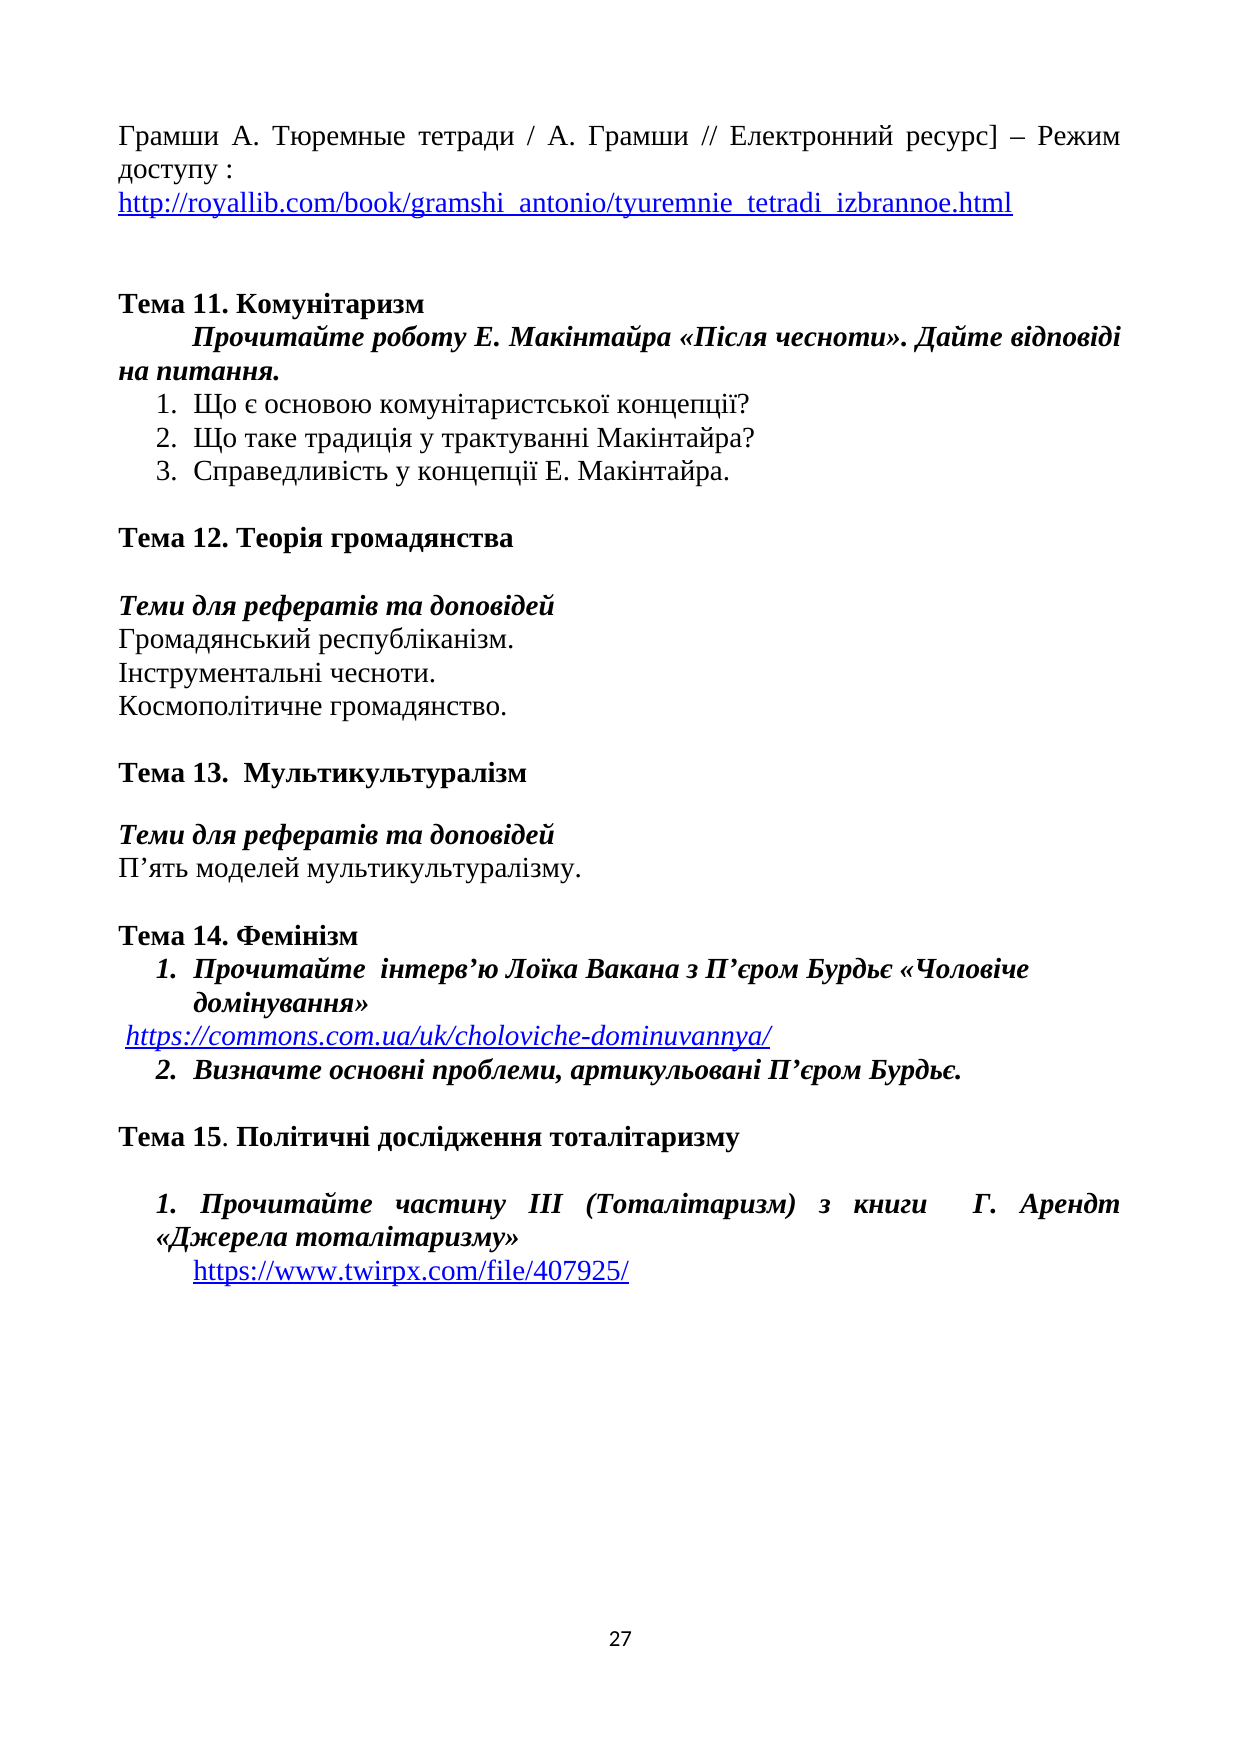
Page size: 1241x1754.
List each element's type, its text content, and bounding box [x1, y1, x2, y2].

text http://royallib.com/book/gramshi_antonio/tyuremnie_tetradi_izbrannoe.html [118, 185, 1122, 219]
text Теми для рефератів та доповідей [118, 588, 1122, 621]
text Тема 11. Комунітаризм [118, 286, 1122, 319]
list Що таке традиція у трактуванні Макінтайра? [156, 420, 1122, 453]
text П’ять моделей мультикультуралізму. [118, 851, 1122, 884]
text Прочитайте роботу Е. Макінтайра «Після чесноти». Дайте відповіді на питання. [118, 319, 1122, 386]
text Тема 15. Політичні дослідження тоталітаризму [118, 1119, 1122, 1152]
list Визначте основні проблеми, артикульовані П’єром Бурдьє. [156, 1052, 1122, 1085]
text Грамши А. Тюремные тетради / А. Грамши // Електронний ресурс] – Режим доступу : [118, 118, 1122, 185]
text Громадянський республіканізм. [118, 621, 1122, 655]
text Тема 12. Теорія громадянства [118, 521, 1122, 554]
text https://commons.com.ua/uk/choloviche-dominuvannya/ [118, 1018, 1122, 1052]
list Що є основою комунітаристської концепції? [156, 386, 1122, 420]
text Теми для рефератів та доповідей [118, 817, 1122, 851]
text Інструментальні чесноти. [118, 655, 1122, 688]
list Тема 13. Мультикультуралізм [118, 755, 1122, 789]
list Прочитайте інтерв’ю Лоїка Вакана з П’єром Бурдьє «Чоловіче домінування» [156, 951, 1122, 1018]
text https://www.twirpx.com/file/407925/ [193, 1253, 1122, 1287]
list Справедливість у концепції Е. Макінтайра. [156, 453, 1122, 487]
text Космополітичне громадянство. [118, 688, 1122, 722]
text Тема 14. Фемінізм [118, 918, 1122, 951]
text 1. Прочитайте частину ІІІ (Тоталітаризм) з книги Г. Арендт «Джерела тоталітаризму» [156, 1186, 1122, 1253]
